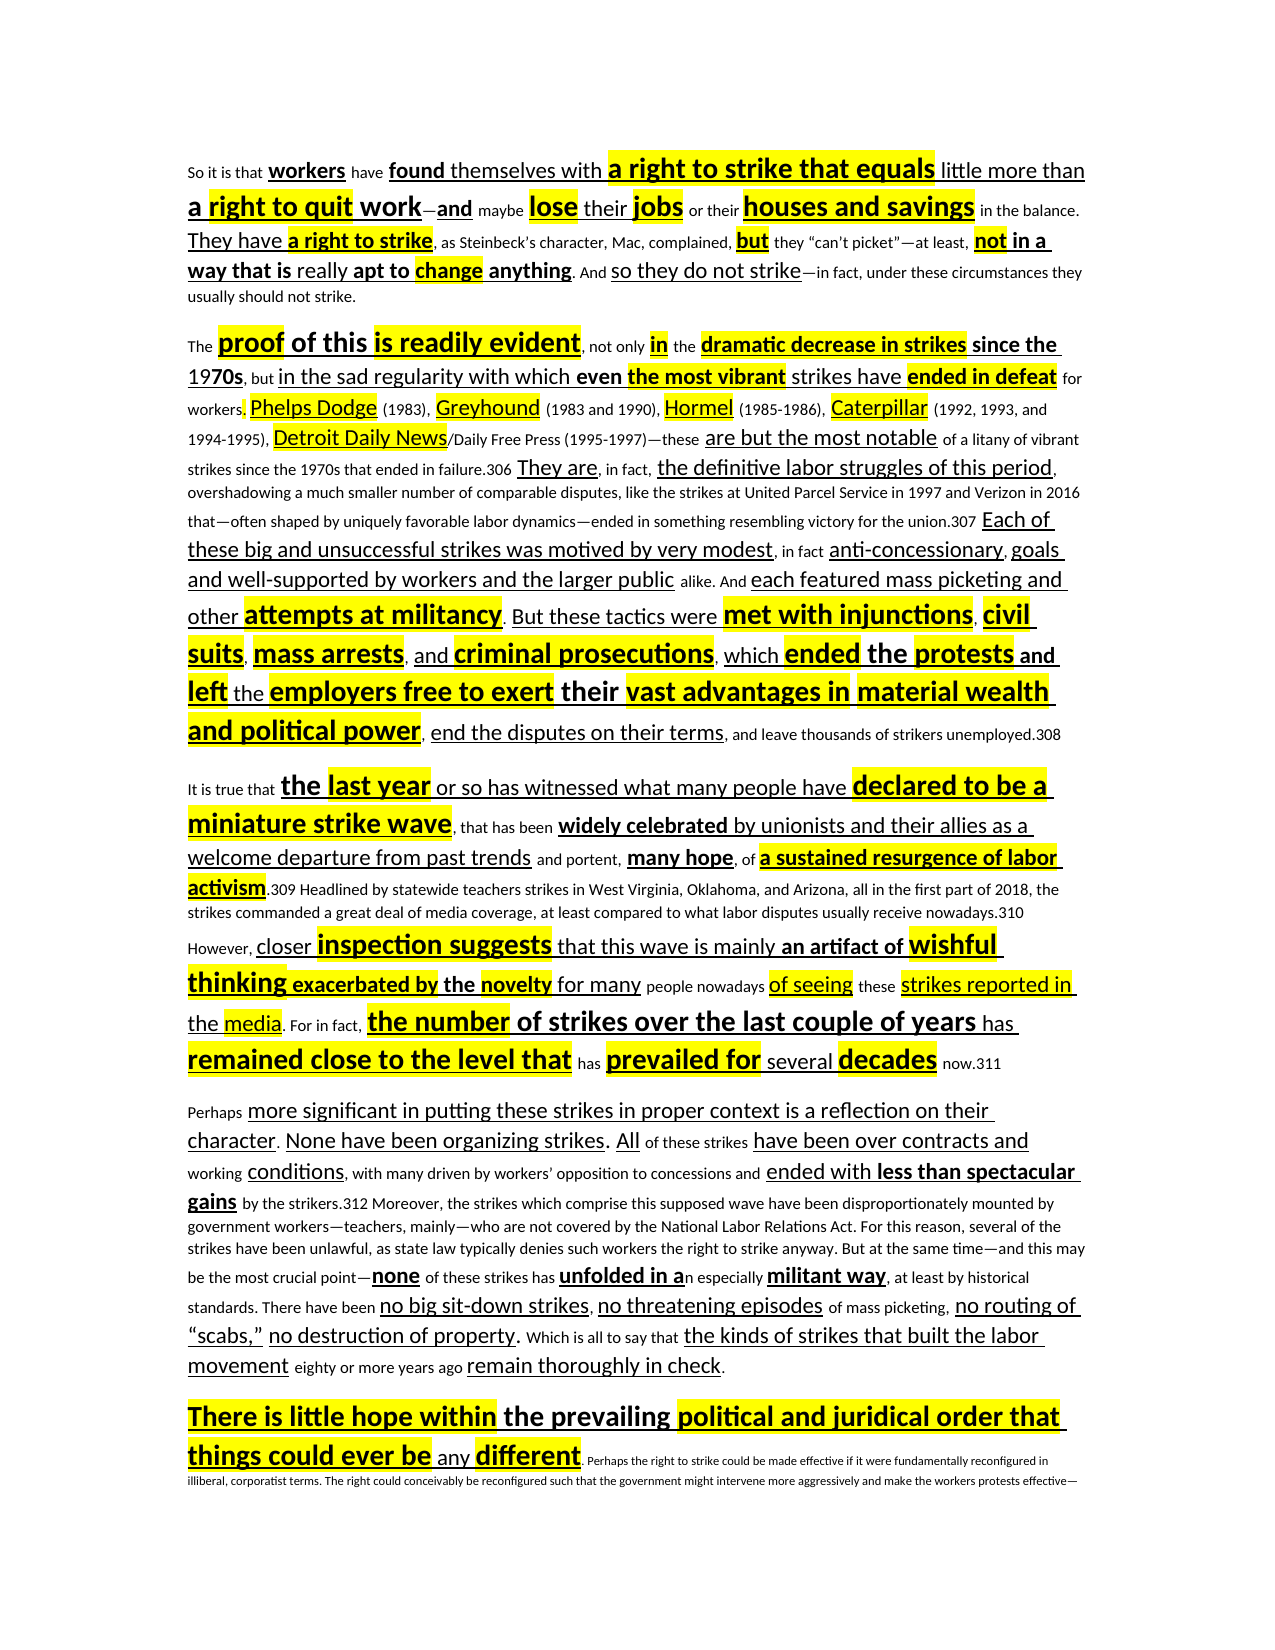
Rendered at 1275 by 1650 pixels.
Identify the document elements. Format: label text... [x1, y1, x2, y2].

text It is true that the last year or so has witnessed what many people have declared to be a miniature strike wave, that has been widely celebrated by unionists and their allies as a welcome departure from past trends and portent, many hope, of a sustained resurgence of labor activism.309 Headlined by statewide teachers strikes in West Virginia, Oklahoma, and Arizona, all in the first part of 2018, the strikes commanded a great deal of media coverage, at least compared to what labor disputes usually receive nowadays.310 However, closer inspection suggests that this wave is mainly an artifact of wishful thinking exacerbated by the novelty for many people nowadays of seeing these strikes reported in the media. For in fact, the number of strikes over the last couple of years has remained close to the level that has prevailed for several decades now.311 [187, 767, 1087, 1077]
text Perhaps more significant in putting these strikes in proper context is a reflection on their character. None have been organizing strikes. All of these strikes have been over contracts and working conditions, with many driven by workers’ opposition to concessions and ended with less than spectacular gains by the strikers.312 Moreover, the strikes which comprise this supposed wave have been disproportionately mounted by government workers—teachers, mainly—who are not covered by the National Labor Relations Act. For this reason, several of the strikes have been unlawful, as state law typically denies such workers the right to strike anyway. But at the same time—and this may be the most crucial point—none of these strikes has unfolded in an especially militant way, at least by historical standards. There have been no big sit-down strikes, no threatening episodes of mass picketing, no routing of “scabs,” no destruction of property. Which is all to say that the kinds of strikes that built the labor movement eighty or more years ago remain thoroughly in check. [187, 1096, 1087, 1379]
text So it is that workers have found themselves with a right to strike that equals little more than a right to quit work—and maybe lose their jobs or their houses and savings in the balance. They have a right to strike, as Steinbeck’s character, Mac, complained, but they “can’t picket”—at least, not in a way that is really apt to change anything. And so they do not strike—in fact, under these circumstances they usually should not strike. [187, 150, 1087, 306]
text The proof of this is readily evident, not only in the dramatic decrease in strikes since the 1970s, but in the sad regularity with which even the most vibrant strikes have ended in defeat for workers. Phelps Dodge (1983), Greyhound (1983 and 1990), Hormel (1985-1986), Caterpillar (1992, 1993, and 1994-1995), Detroit Daily News/Daily Free Press (1995-1997)—these are but the most notable of a litany of vibrant strikes since the 1970s that ended in failure.306 They are, in fact, the definitive labor struggles of this period, overshadowing a much smaller number of comparable disputes, like the strikes at United Parcel Service in 1997 and Verizon in 2016 that—often shaped by uniquely favorable labor dynamics—ended in something resembling victory for the union.307 Each of these big and unsuccessful strikes was motived by very modest, in fact anti-concessionary, goals and well-supported by workers and the larger public alike. And each featured mass picketing and other attempts at militancy. But these tactics were met with injunctions, civil suits, mass arrests, and criminal prosecutions, which ended the protests and left the employers free to exert their vast advantages in material wealth and political power, end the disputes on their terms, and leave thousands of strikers unemployed.308 [187, 324, 1087, 747]
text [187, 1398, 1087, 1489]
